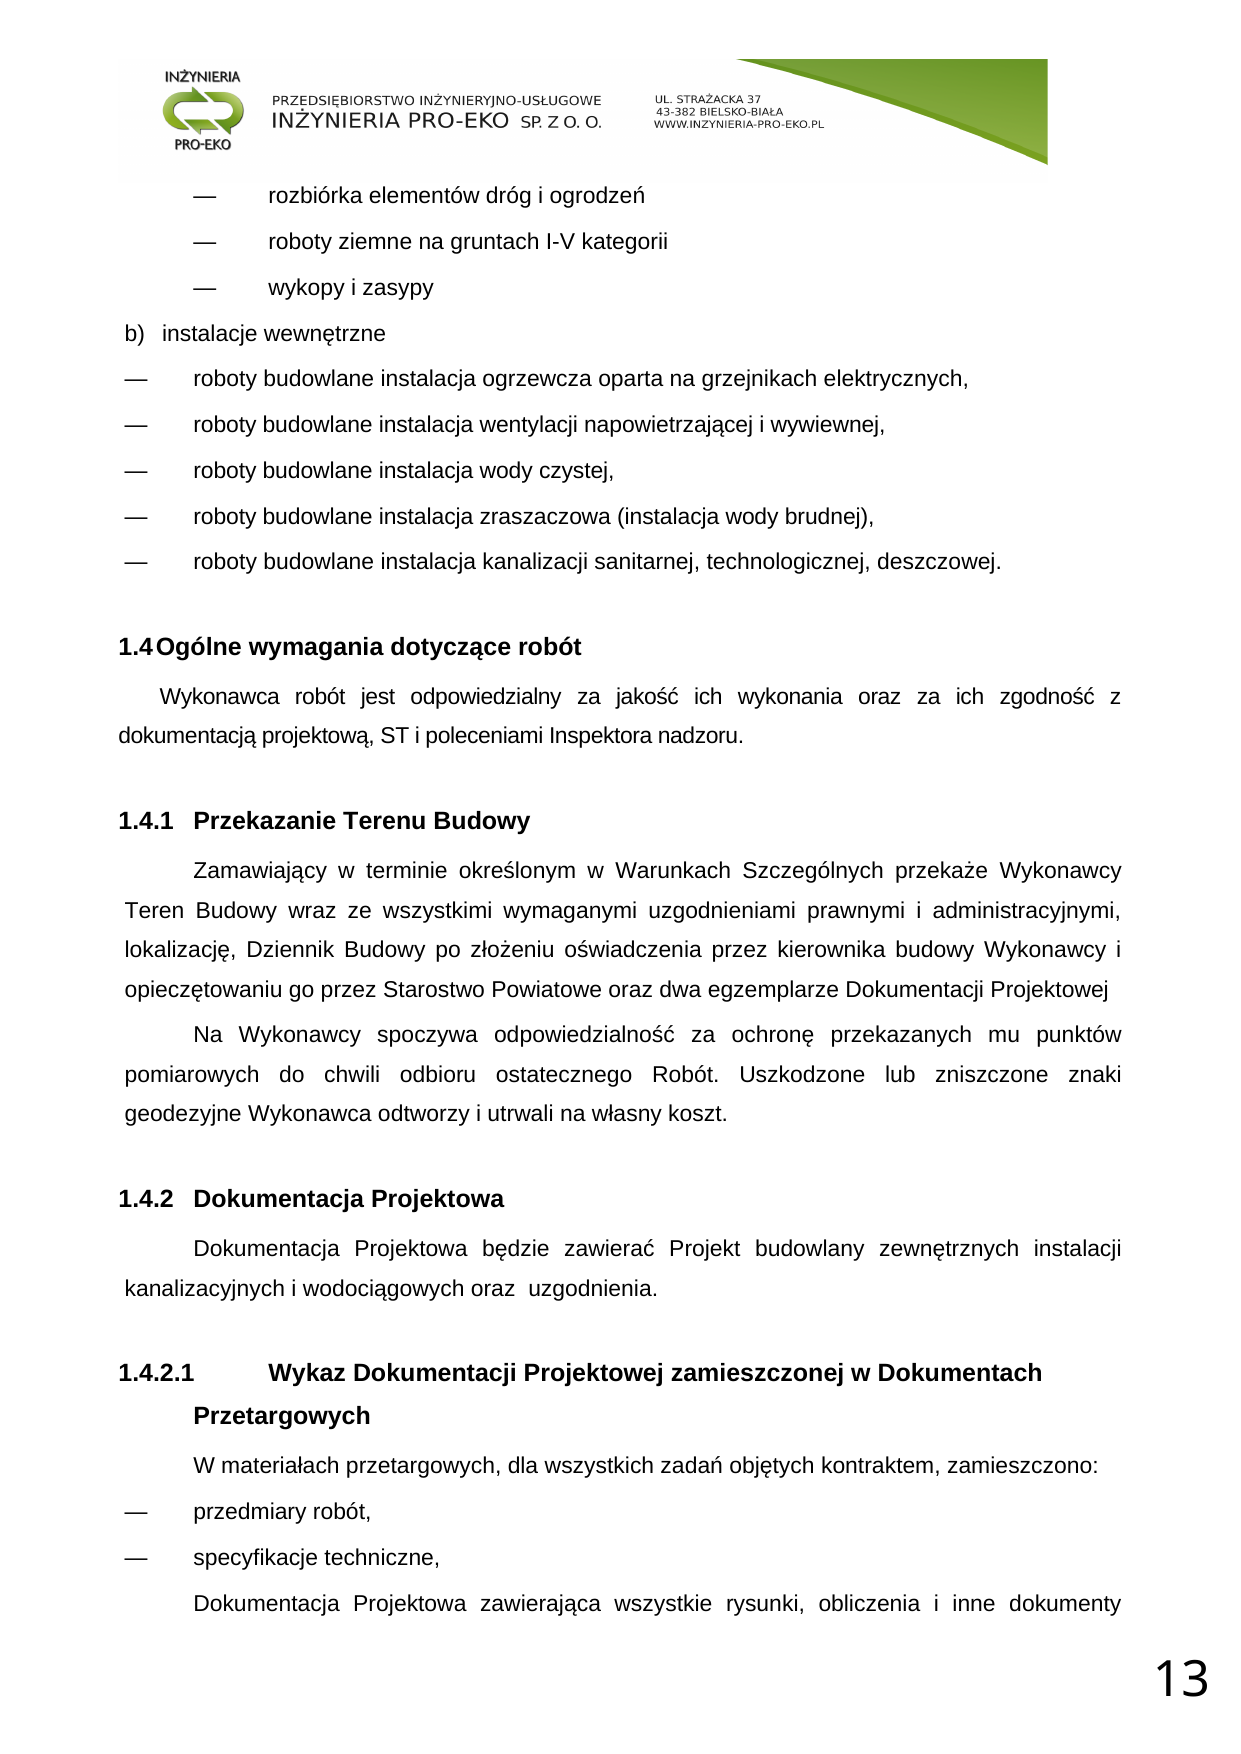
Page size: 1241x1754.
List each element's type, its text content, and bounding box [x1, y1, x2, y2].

list roboty budowlane instalacja wody czystej, [124, 457, 1122, 483]
subtitle Przekazanie Terenu Budowy [118, 806, 1122, 834]
picture [118, 59, 1048, 183]
list roboty ziemne na gruntach I-V kategorii [193, 228, 1122, 254]
subtitle Ogólne wymagania dotyczące robót [118, 632, 1122, 660]
list roboty budowlane instalacja kanalizacji sanitarnej, technologicznej, deszczowej. [124, 548, 1122, 575]
list roboty budowlane instalacja zraszaczowa (instalacja wody brudnej), [124, 503, 1122, 529]
list rozbiórka elementów dróg i ogrodzeń [193, 182, 1122, 209]
text Zamawiający w terminie określonym w Warunkach Szczególnych przekaże Wykonawcy Teren Budowy wraz ze wszystkimi wymaganymi uzgodnieniami prawnymi i administracyjnymi, lokalizację, Dziennik Budowy po złożeniu oświadczenia przez kierownika budowy Wykonawcy i opieczętowaniu go przez Starostwo Powiatowe oraz dwa egzemplarze Dokumentacji Projektowej [124, 857, 1122, 1002]
list roboty budowlane instalacja ogrzewcza oparta na grzejnikach elektrycznych, [124, 365, 1122, 392]
text W materiałach przetargowych, dla wszystkich zadań objętych kontraktem, zamieszczono: [124, 1452, 1122, 1479]
subtitle Wykaz Dokumentacji Projektowej zamieszczonej w Dokumentach Przetargowych [118, 1358, 1122, 1429]
list wykopy i zasypy [193, 274, 1122, 300]
list specyfikacje techniczne, [124, 1544, 1122, 1570]
subtitle Dokumentacja Projektowa [118, 1183, 1122, 1212]
text Dokumentacja Projektowa będzie zawierać Projekt budowlany zewnętrznych instalacji kanalizacyjnych i wodociągowych oraz uzgodnienia. [124, 1235, 1122, 1301]
list przedmiary robót, [124, 1498, 1122, 1524]
list roboty budowlane instalacja wentylacji napowietrzającej i wywiewnej, [124, 411, 1122, 437]
list instalacje wewnętrzne [124, 320, 1122, 346]
text Wykonawca robót jest odpowiedzialny za jakość ich wykonania oraz za ich zgodność z dokumentacją projektową, ST i poleceniami Inspektora nadzoru. [118, 683, 1122, 749]
text Na Wykonawcy spoczywa odpowiedzialność za ochronę przekazanych mu punktów pomiarowych do chwili odbioru ostatecznego Robót. Uszkodzone lub zniszczone znaki geodezyjne Wykonawca odtworzy i utrwali na własny koszt. [124, 1021, 1122, 1127]
